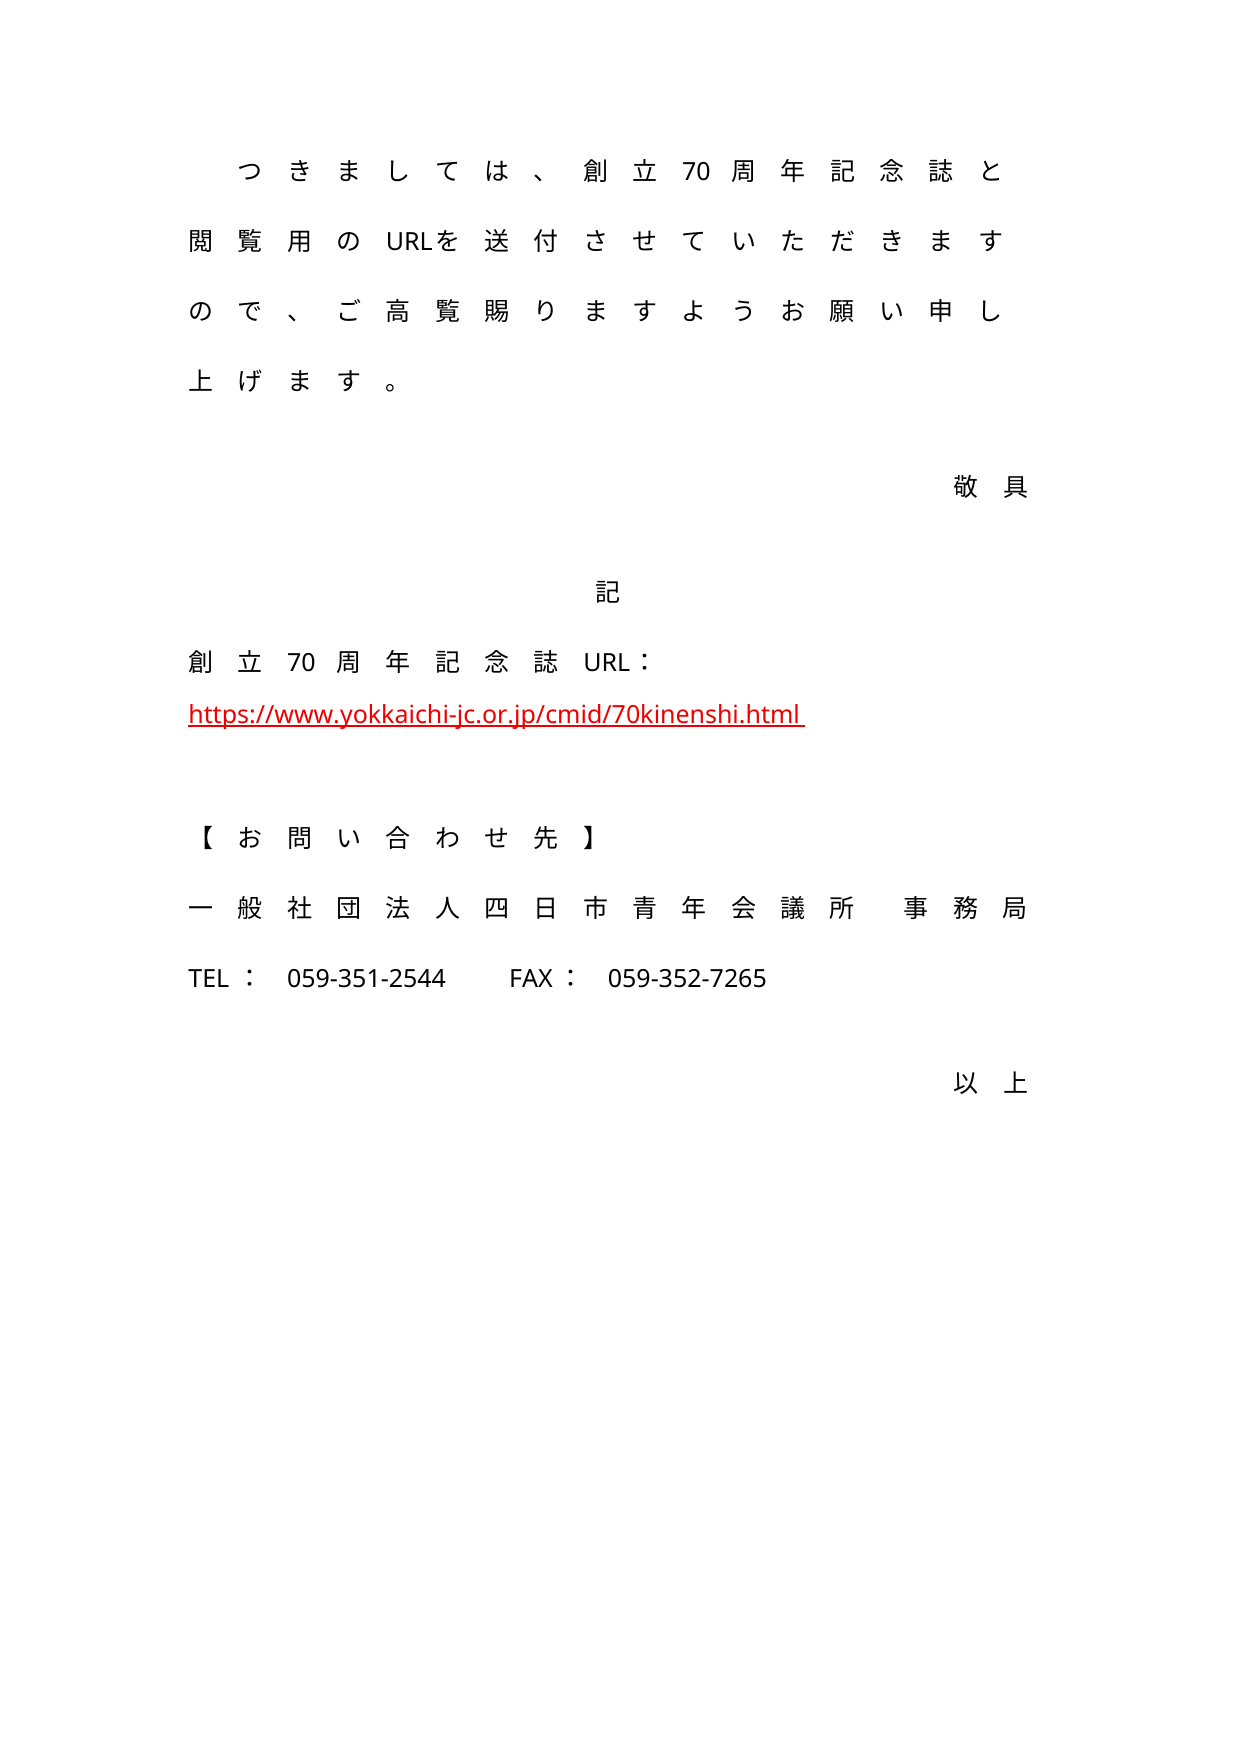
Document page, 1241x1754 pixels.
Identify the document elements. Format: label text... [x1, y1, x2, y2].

subtitle 記 [188, 555, 1052, 626]
text https://www.yokkaichi-jc.or.jp/cmid/70kinenshi.html [188, 696, 1052, 731]
text 以上 [188, 1047, 1052, 1117]
text 創立70周年記念誌URL： [188, 626, 1052, 696]
text 【お問い合わせ先】 一般社団法人四日市青年会議所 事務局 TEL：059-351-2544 FAX：059-352-7265 [188, 801, 1052, 1012]
text つきましては、創立70周年記念誌と閲覧用のURLを送付させていただきますので、ご高覧賜りますようお願い申し上げます。 [188, 134, 1052, 415]
text 敬具 [188, 450, 1052, 520]
